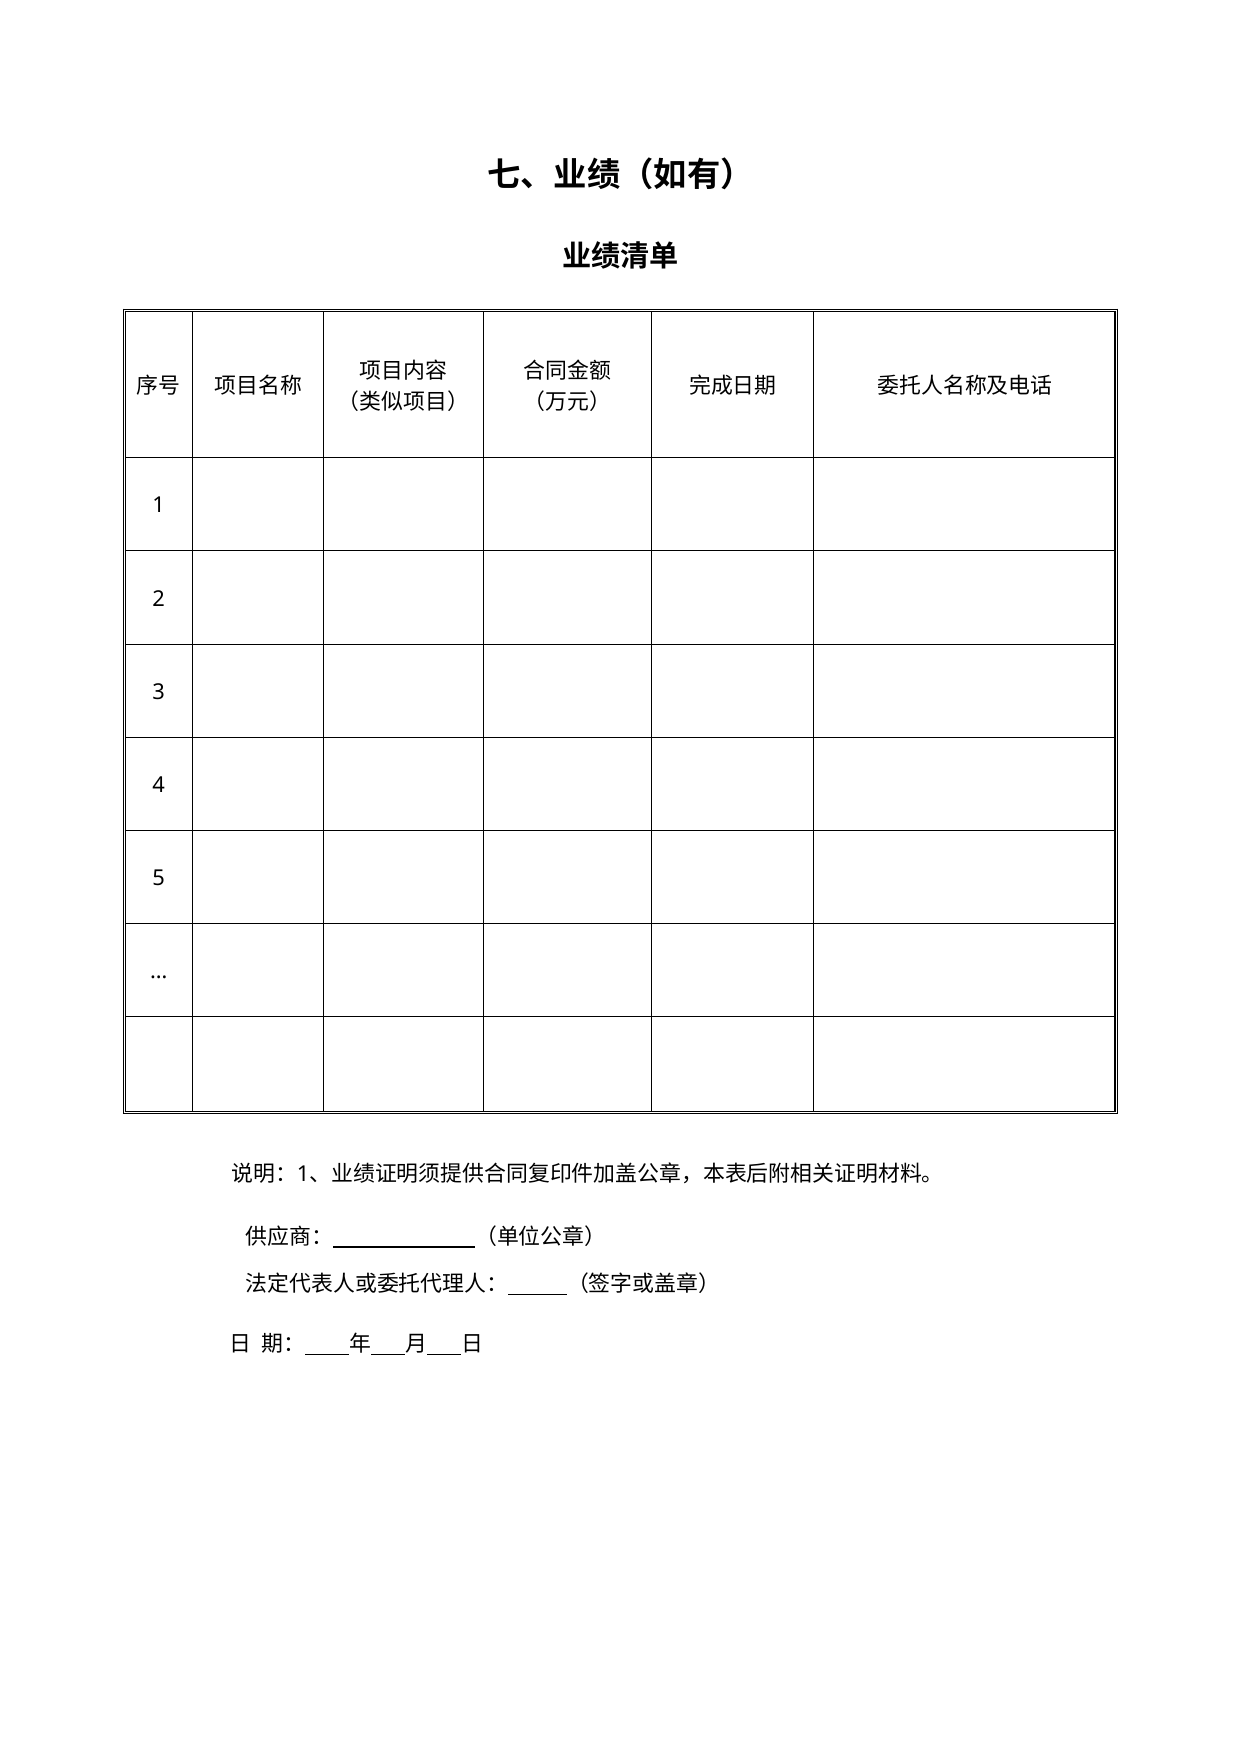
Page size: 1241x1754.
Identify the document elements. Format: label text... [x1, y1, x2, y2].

text 七、业绩（如有） [187, 148, 1053, 196]
text 说明：1、业绩证明须提供合同复印件加盖公章，本表后附相关证明材料。 [187, 1152, 1053, 1189]
table_cell [484, 1017, 651, 1111]
table_cell [484, 924, 651, 1016]
table_cell … [126, 924, 192, 1016]
table_header 委托人名称及电话 [814, 312, 1114, 457]
table_cell [193, 645, 323, 737]
table_header 序号 [126, 312, 192, 457]
table_cell [324, 831, 483, 923]
table_header 合同金额 （万元） [484, 312, 651, 457]
table_cell [324, 1017, 483, 1111]
table_cell 5 [126, 831, 192, 923]
table_cell [324, 458, 483, 550]
table_cell [193, 738, 323, 830]
table_cell [652, 645, 813, 737]
table_cell [652, 458, 813, 550]
table_header 项目内容 （类似项目） [324, 312, 483, 457]
text 日 期： 年 月 日 [175, 1326, 1053, 1358]
table_header 完成日期 [652, 312, 813, 457]
table_cell [652, 1017, 813, 1111]
table_cell [324, 924, 483, 1016]
table_cell [814, 831, 1114, 923]
table_cell [193, 831, 323, 923]
table_cell [814, 645, 1114, 737]
table_cell [193, 458, 323, 550]
table_cell [126, 1017, 192, 1111]
table_cell [652, 924, 813, 1016]
table_cell 2 [126, 551, 192, 643]
table_cell [484, 831, 651, 923]
table_cell [652, 551, 813, 643]
table_cell [814, 924, 1114, 1016]
table_cell 1 [126, 458, 192, 550]
table_cell [484, 551, 651, 643]
text 供应商： （单位公章） [187, 1219, 1028, 1251]
table_cell [814, 551, 1114, 643]
text 业绩清单 [187, 232, 1053, 275]
table_cell [652, 738, 813, 830]
table_cell [324, 551, 483, 643]
table_cell [193, 1017, 323, 1111]
table_cell 4 [126, 738, 192, 830]
table_cell 3 [126, 645, 192, 737]
table_cell [652, 831, 813, 923]
table_cell [814, 1017, 1114, 1111]
table_header 项目名称 [193, 312, 323, 457]
table_cell [814, 738, 1114, 830]
table_cell [193, 551, 323, 643]
table_cell [324, 738, 483, 830]
table_cell [484, 645, 651, 737]
text 法定代表人或委托代理人： （签字或盖章） [187, 1266, 1053, 1298]
table_cell [814, 458, 1114, 550]
table_cell [484, 458, 651, 550]
table_cell [484, 738, 651, 830]
table_cell [324, 645, 483, 737]
table_cell [193, 924, 323, 1016]
